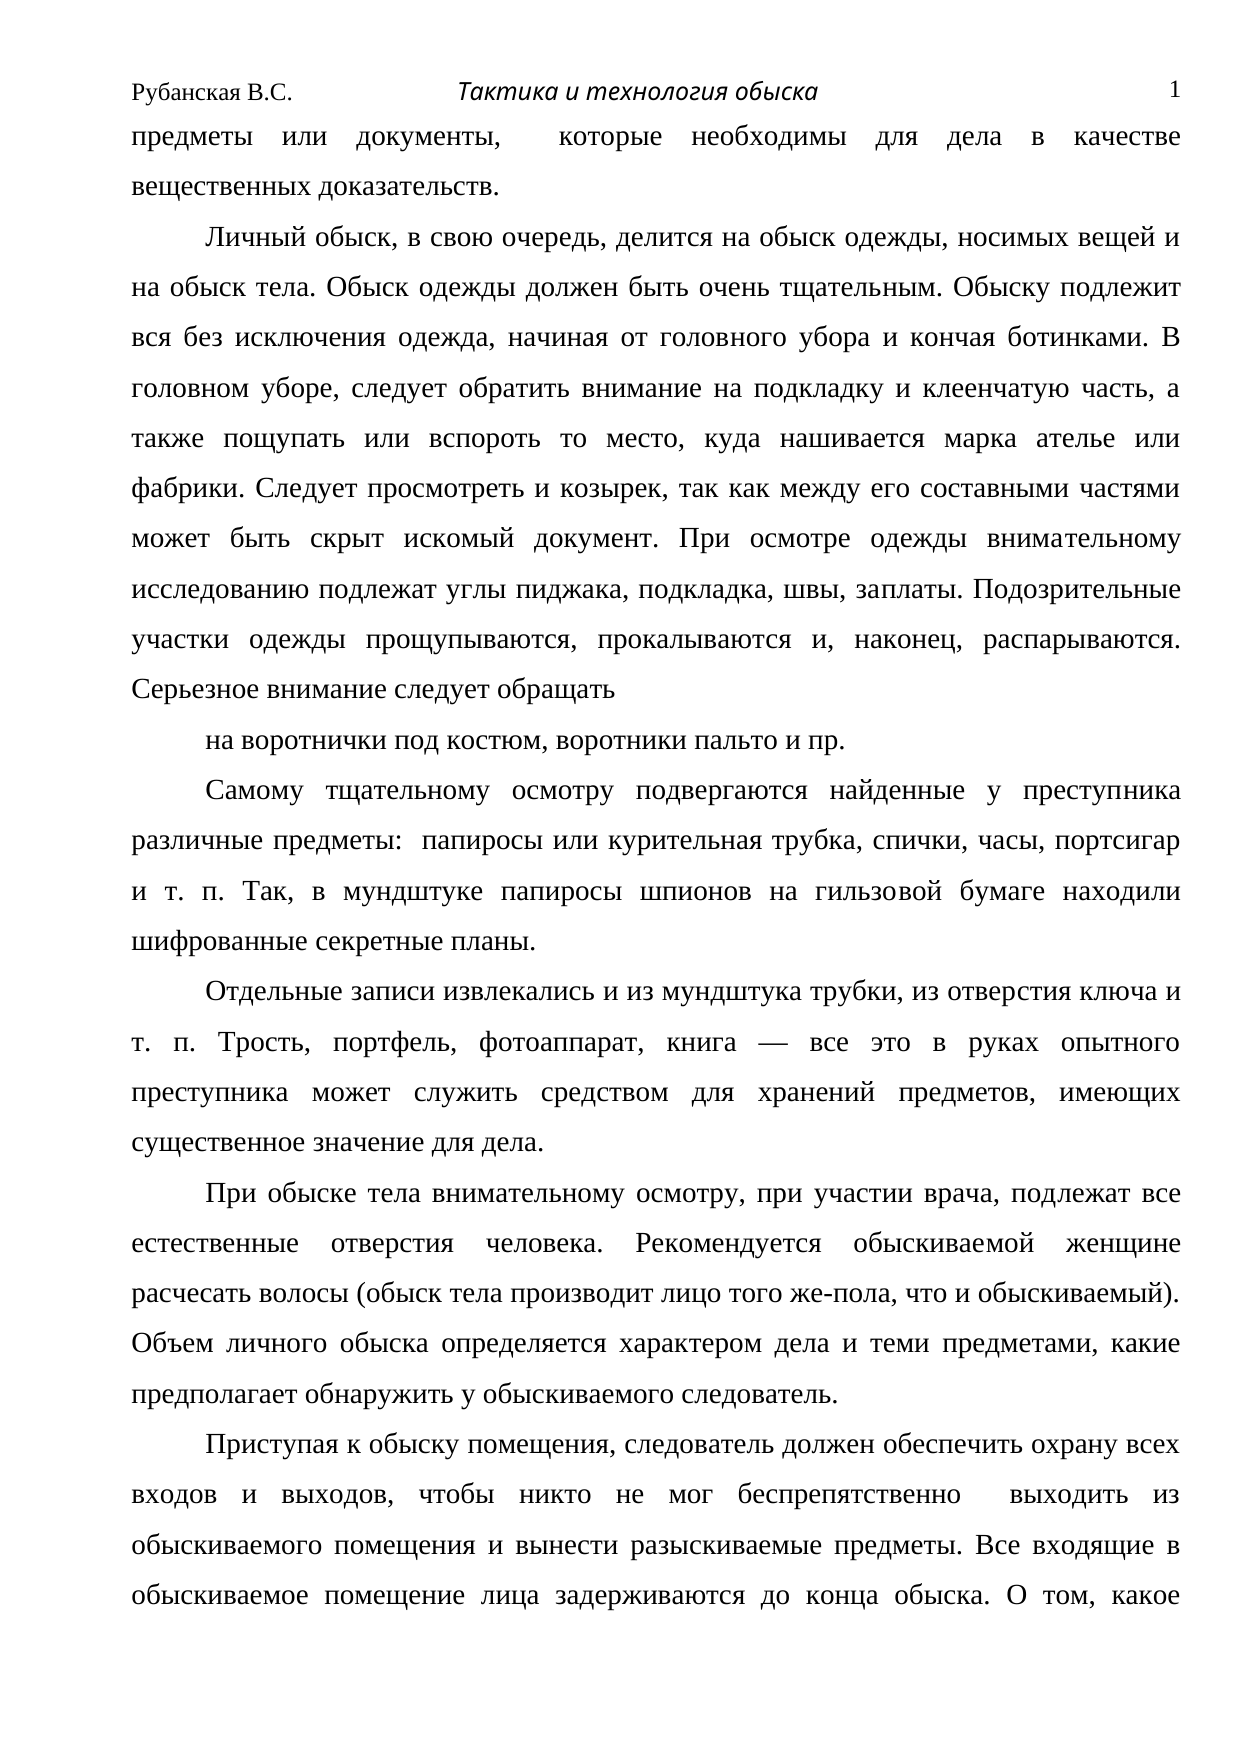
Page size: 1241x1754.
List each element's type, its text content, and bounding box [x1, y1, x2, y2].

text При обыске тела внимательному осмотру, при участии врача, подлежат все естественные отверстия человека. Рекомендуется обыскиваемой женщине расчесать волосы (обыск тела производит лицо того же-пола, что и обыскиваемый). Объем личного обыска определяется характером дела и теми предметами, какие предполагает обнаружить у обыскиваемого следователь. [131, 1175, 1181, 1409]
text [131, 1426, 1181, 1611]
text Самому тщательному осмотру подвергаются найденные у преступника различные предметы: папиросы или курительная трубка, спички, часы, портсигар и т. п. Так, в мундштуке папиросы шпионов на гильзовой бумаге находили шифрованные секретные планы. [131, 772, 1181, 957]
text Личный обыск, в свою очередь, делится на обыск одежды, носимых вещей и на обыск тела. Обыск одежды должен быть очень тщательным. Обыску подлежит вся без исключения одежда, начиная от головного убора и кончая ботинками. В головном уборе, следует обратить внимание на подкладку и клеенчатую часть, а также пощупать или вспороть то место, куда нашивается марка ателье или фабрики. Следует просмотреть и козырек, так как между его составными частями может быть скрыт искомый документ. При осмотре одежды внимательному исследованию подлежат углы пиджака, подкладка, швы, заплаты. Подозрительные участки одежды прощупываются, прокалываются и, наконец, распарываются. Серьезное внимание следует обращать [131, 219, 1181, 705]
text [131, 118, 1181, 202]
text Отдельные записи извлекались и из мундштука трубки, из отверстия ключа и т. п. Трость, портфель, фотоаппарат, книга — все это в руках опытного преступника может служить средством для хранений предметов, имеющих существенное значение для дела. [131, 973, 1181, 1158]
text на воротнички под костюм, воротники пальто и пр. [131, 722, 1181, 755]
